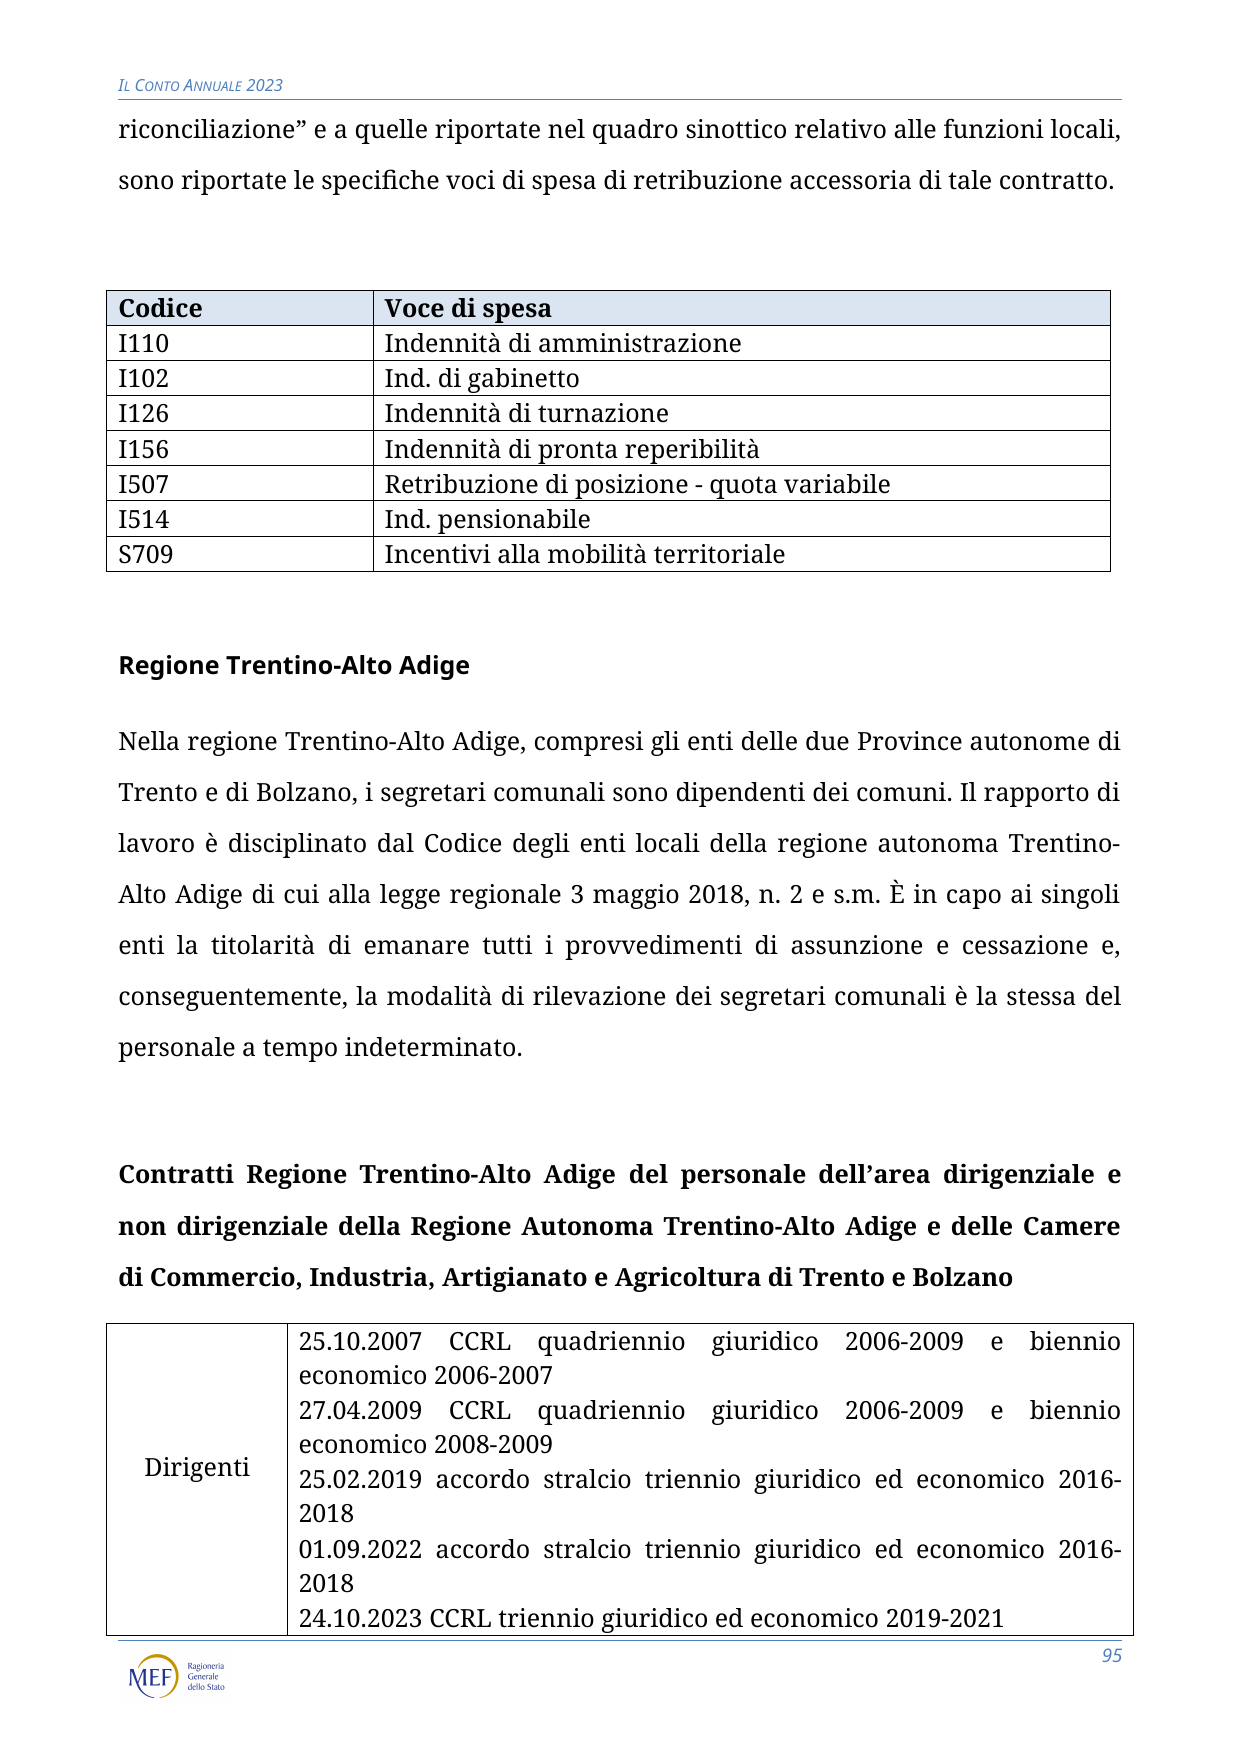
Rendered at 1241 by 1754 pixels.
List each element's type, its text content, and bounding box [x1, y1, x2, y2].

table_cell I102 [107, 361, 373, 395]
table_header 25.10.2007 CCRL quadriennio giuridico 2006-2009 e biennio economico 2006-2007 [288, 1324, 1133, 1392]
table_header Voce di spesa [374, 291, 1110, 325]
table_cell I507 [107, 466, 373, 500]
table_cell 27.04.2009 CCRL quadriennio giuridico 2006-2009 e biennio economico 2008-2009 [288, 1392, 1133, 1461]
text Contratti Regione Trentino-Alto Adige del personale dell’area dirigenziale e non dirigenziale della Regione Autonoma Trentino-Alto Adige e delle Camere di Commercio, Industria, Artigianato e Agricoltura di Trento e Bolzano [118, 1157, 1122, 1293]
table_cell 24.10.2023 CCRL triennio giuridico ed economico 2019-2021 [288, 1599, 1133, 1635]
table_cell Retribuzione di posizione - quota variabile [374, 466, 1110, 500]
table_cell Ind. pensionabile [374, 501, 1110, 536]
text Regione Trentino-Alto Adige [118, 648, 1122, 682]
table_header Dirigenti [107, 1324, 287, 1635]
table_cell Indennità di turnazione [374, 396, 1110, 430]
table_cell S709 [107, 537, 373, 571]
table_cell I126 [107, 396, 373, 430]
text Nella regione Trentino-Alto Adige, compresi gli enti delle due Province autonome di Trento e di Bolzano, i segretari comunali sono dipendenti dei comuni. Il rapporto di lavoro è disciplinato dal Codice degli enti locali della regione autonoma Trentino-Alto Adige di cui alla legge regionale 3 maggio 2018, n. 2 e s.m. È in capo ai singoli enti la titolarità di emanare tutti i provvedimenti di assunzione e cessazione e, conseguentemente, la modalità di rilevazione dei segretari comunali è la stessa del personale a tempo indeterminato. [118, 724, 1122, 1064]
table_cell Indennità di pronta reperibilità [374, 431, 1110, 465]
table_header Codice [107, 291, 373, 325]
table_cell I156 [107, 431, 373, 465]
table_cell 25.02.2019 accordo stralcio triennio giuridico ed economico 2016-2018 [288, 1461, 1133, 1530]
table_cell Indennità di amministrazione [374, 326, 1110, 360]
table_cell I514 [107, 501, 373, 536]
table_cell Ind. di gabinetto [374, 361, 1110, 395]
picture [120, 1645, 231, 1707]
table_cell Incentivi alla mobilità territoriale [374, 537, 1110, 571]
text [118, 112, 1122, 197]
table_cell 01.09.2022 accordo stralcio triennio giuridico ed economico 2016-2018 [288, 1530, 1133, 1599]
table_cell I110 [107, 326, 373, 360]
